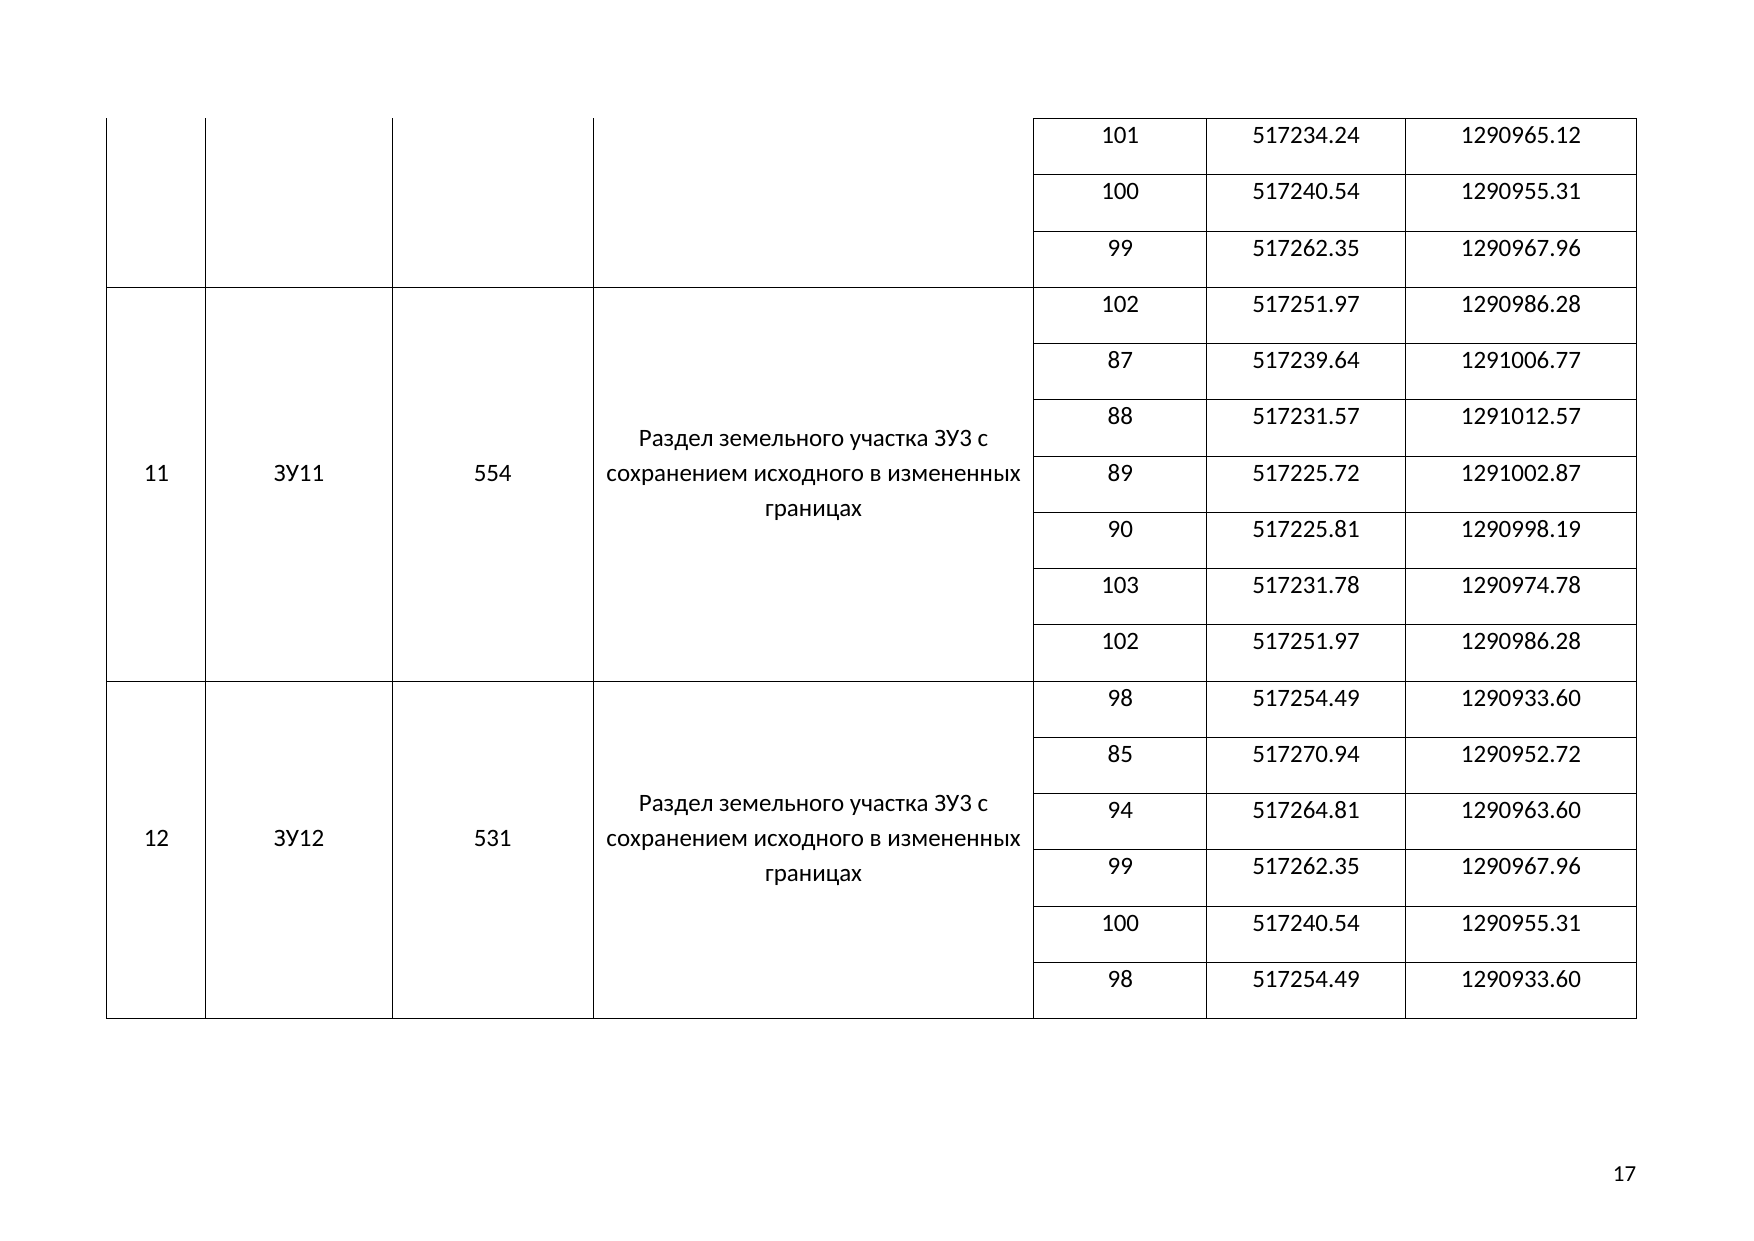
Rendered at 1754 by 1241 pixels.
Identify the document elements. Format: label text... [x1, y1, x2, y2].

table_cell 1290986.28 [1406, 288, 1636, 343]
table_cell 517262.35 [1207, 850, 1405, 906]
table_cell 517254.49 [1207, 682, 1405, 737]
table_cell 101 [1034, 119, 1206, 174]
table_cell 11 [107, 288, 205, 681]
table_cell 1291002.87 [1406, 457, 1636, 512]
table_cell 1290965.12 [1406, 119, 1636, 174]
table_cell 1290974.78 [1406, 569, 1636, 624]
table_cell 517239.64 [1207, 344, 1405, 399]
table_cell 87 [1034, 344, 1206, 399]
table_cell 517251.97 [1207, 625, 1405, 681]
table_cell 517240.54 [1207, 175, 1405, 231]
table_cell 517234.24 [1207, 119, 1405, 174]
table_cell 1291006.77 [1406, 344, 1636, 399]
table_cell 517270.94 [1207, 738, 1405, 793]
table_cell 100 [1034, 907, 1206, 962]
table_cell Раздел земельного участка ЗУ3 с сохранением исходного в измененных границах [594, 682, 1033, 1018]
table_cell 1290986.28 [1406, 625, 1636, 681]
table_cell 517231.78 [1207, 569, 1405, 624]
table_cell ЗУ11 [206, 288, 392, 681]
table_cell 1290998.19 [1406, 513, 1636, 568]
table_cell 102 [1034, 625, 1206, 681]
table_cell 517240.54 [1207, 907, 1405, 962]
table_cell 1290967.96 [1406, 232, 1636, 287]
table_cell 1290933.60 [1406, 682, 1636, 737]
table_cell 517264.81 [1207, 794, 1405, 849]
table_cell 12 [107, 682, 205, 1018]
table_cell 517225.72 [1207, 457, 1405, 512]
table_cell 1290955.31 [1406, 175, 1636, 231]
table_cell 94 [1034, 794, 1206, 849]
table_cell 100 [1034, 175, 1206, 231]
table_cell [594, 288, 1033, 681]
table_cell 1290933.60 [1406, 963, 1636, 1018]
table_cell 1290952.72 [1406, 738, 1636, 793]
table_cell 517251.97 [1207, 288, 1405, 343]
table_cell 98 [1034, 682, 1206, 737]
table_cell 85 [1034, 738, 1206, 793]
table_cell 88 [1034, 400, 1206, 456]
table_cell 517262.35 [1207, 232, 1405, 287]
table_cell 1290955.31 [1406, 907, 1636, 962]
table_cell 99 [1034, 850, 1206, 906]
table_cell 554 [393, 288, 593, 681]
table_cell 103 [1034, 569, 1206, 624]
table_cell 99 [1034, 232, 1206, 287]
table_cell 90 [1034, 513, 1206, 568]
table_cell 1291012.57 [1406, 400, 1636, 456]
table_cell 1290963.60 [1406, 794, 1636, 849]
table_cell 531 [393, 682, 593, 1018]
table_cell 1290967.96 [1406, 850, 1636, 906]
table_cell 102 [1034, 288, 1206, 343]
table_cell 98 [1034, 963, 1206, 1018]
table_cell 517231.57 [1207, 400, 1405, 456]
table_cell 89 [1034, 457, 1206, 512]
table_cell 517254.49 [1207, 963, 1405, 1018]
table_cell ЗУ12 [206, 682, 392, 1018]
table_cell 517225.81 [1207, 513, 1405, 568]
